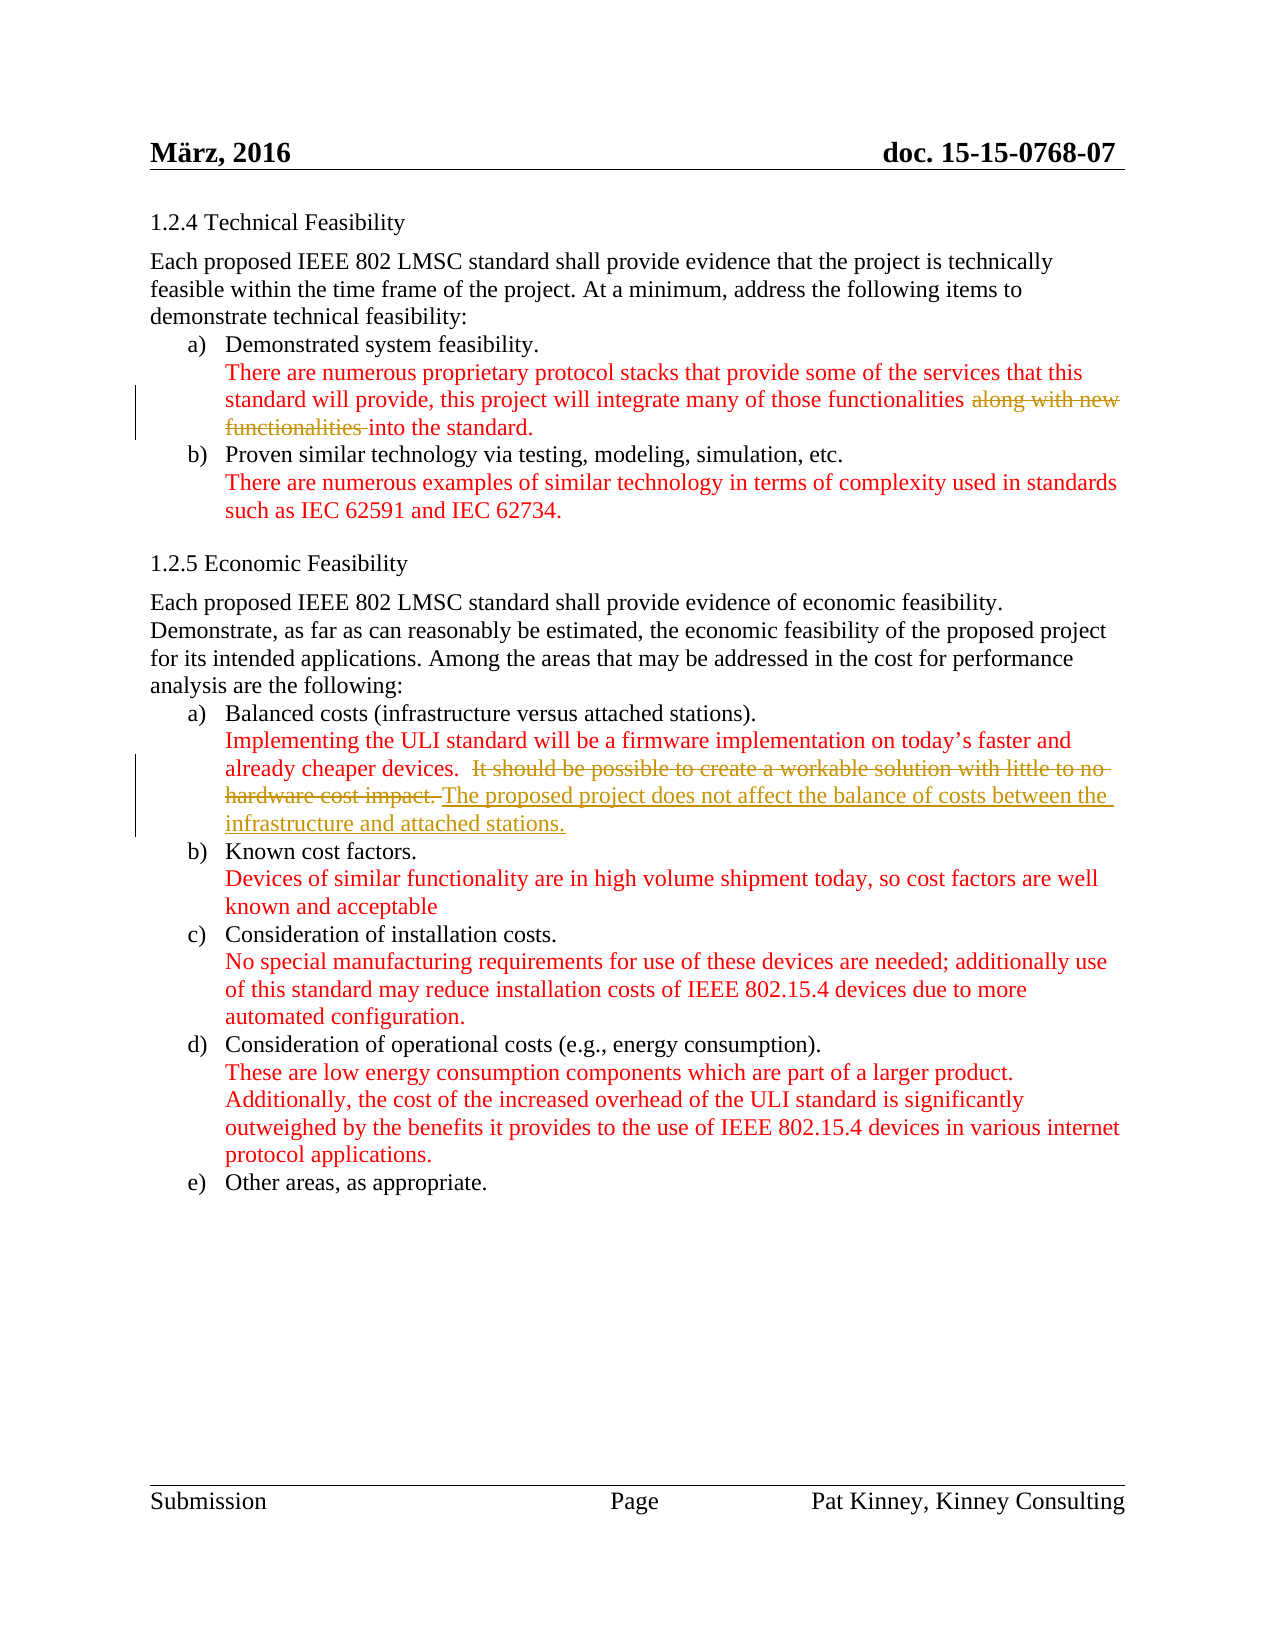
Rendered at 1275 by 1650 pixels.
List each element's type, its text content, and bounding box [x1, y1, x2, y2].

list Implementing the ULI standard will be a firmware implementation on today’s faster and already cheaper devices. [225, 726, 1125, 837]
subtitle Economic Feasibility [150, 549, 1125, 576]
text Each proposed IEEE 802 LMSC standard shall provide evidence of economic feasibility. Demonstrate, as far as can reasonably be estimated, the economic feasibility of the proposed project for its intended applications. Among the areas that may be addressed in the cost for performance analysis are the following: [150, 588, 1125, 699]
list Consideration of installation costs. [187, 919, 1125, 947]
list Other areas, as appropriate. [187, 1168, 1125, 1196]
list Demonstrated system feasibility. [187, 330, 1125, 358]
list Known cost factors. [187, 837, 1125, 864]
text Each proposed IEEE 802 LMSC standard shall provide evidence that the project is technically feasible within the time frame of the project. At a minimum, address the following items to demonstrate technical feasibility: [150, 247, 1125, 330]
text No special manufacturing requirements for use of these devices are needed; additionally use of this standard may reduce installation costs of IEEE 802.15.4 devices due to more automated configuration. [225, 947, 1125, 1030]
text Devices of similar functionality are in high volume shipment today, so cost factors are well known and acceptable [225, 864, 1125, 919]
list Balanced costs (infrastructure versus attached stations). [187, 699, 1125, 726]
text There are numerous proprietary protocol stacks that provide some of the services that this standard will provide, this project will integrate many of those functionalities into the standard. [225, 358, 1125, 440]
text These are low energy consumption components which are part of a larger product. Additionally, the cost of the increased overhead of the ULI standard is significantly outweighed by the benefits it provides to the use of IEEE 802.15.4 devices in various internet protocol applications. [225, 1058, 1125, 1168]
list Consideration of operational costs (e.g., energy consumption). [187, 1030, 1125, 1058]
list Proven similar technology via testing, modeling, simulation, etc. [187, 440, 1125, 468]
text There are numerous examples of similar technology in terms of complexity used in standards such as IEC 62591 and IEC 62734. [225, 468, 1125, 523]
subtitle Technical Feasibility [150, 208, 1125, 235]
